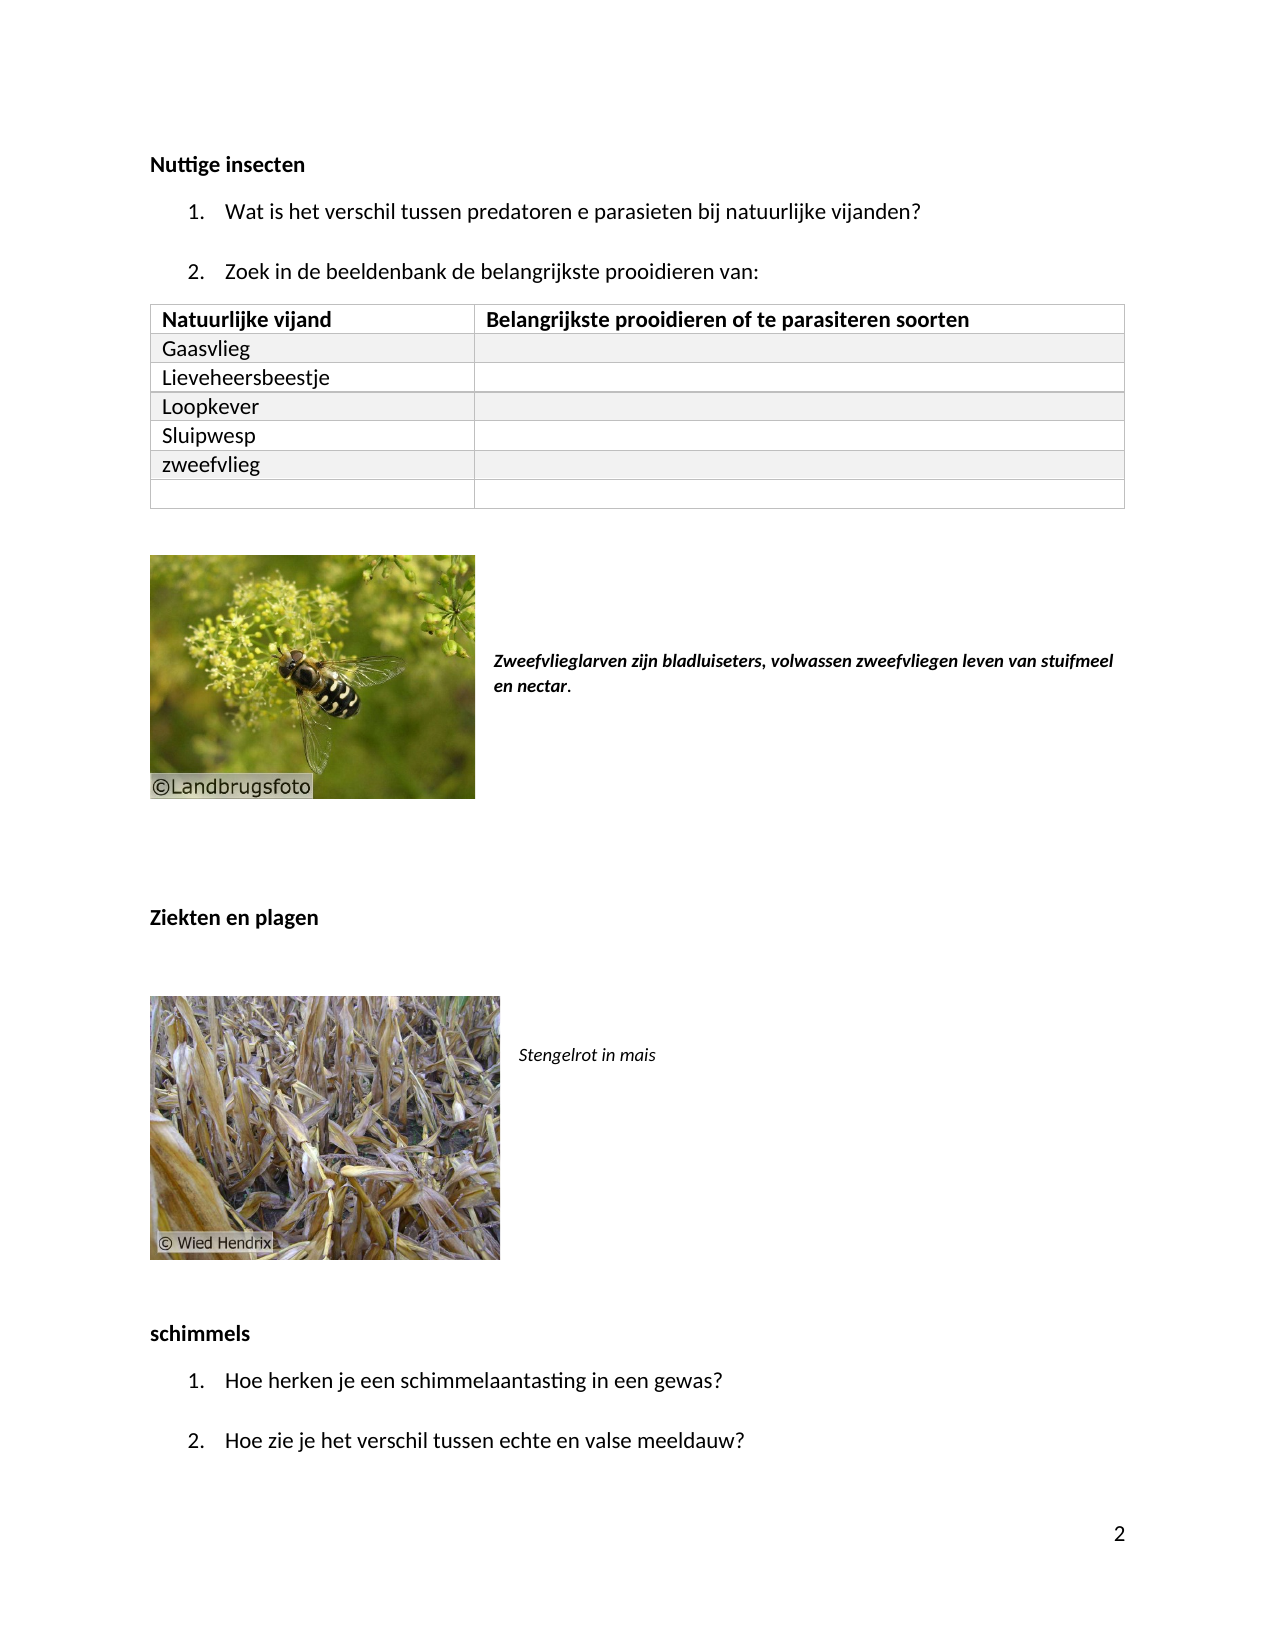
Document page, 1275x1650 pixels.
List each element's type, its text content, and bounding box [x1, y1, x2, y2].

table_cell [475, 451, 1124, 478]
table_cell [475, 393, 1124, 420]
list Hoe herken je een schimmelaantasting in een gewas? [187, 1366, 1125, 1394]
picture [150, 996, 501, 1260]
table_cell Gaasvlieg [151, 334, 474, 362]
text Stengelrot in mais [501, 1043, 1125, 1066]
picture [150, 555, 476, 799]
text Zweefvlieglarven zijn bladluiseters, volwassen zweefvliegen leven van stuifmeel en nectar. [476, 649, 1125, 697]
table_header Belangrijkste prooidieren of te parasiteren soorten [475, 305, 1124, 333]
table_cell Sluipwesp [151, 421, 474, 449]
text Nuttige insecten [150, 150, 1125, 178]
table_cell Loopkever [151, 393, 474, 420]
table_cell [475, 421, 1124, 449]
table_cell [151, 480, 474, 508]
text schimmels [150, 1319, 1125, 1347]
list Wat is het verschil tussen predatoren e parasieten bij natuurlijke vijanden? [187, 197, 1125, 225]
table_cell [475, 363, 1124, 391]
text Ziekten en plagen [150, 903, 1125, 931]
list Hoe zie je het verschil tussen echte en valse meeldauw? [187, 1426, 1125, 1454]
table_cell zweefvlieg [151, 451, 474, 478]
table_cell Lieveheersbeestje [151, 363, 474, 391]
table_cell [475, 334, 1124, 362]
table_cell [475, 480, 1124, 508]
list Zoek in de beeldenbank de belangrijkste prooidieren van: [187, 257, 1125, 285]
table_header Natuurlijke vijand [151, 305, 474, 333]
